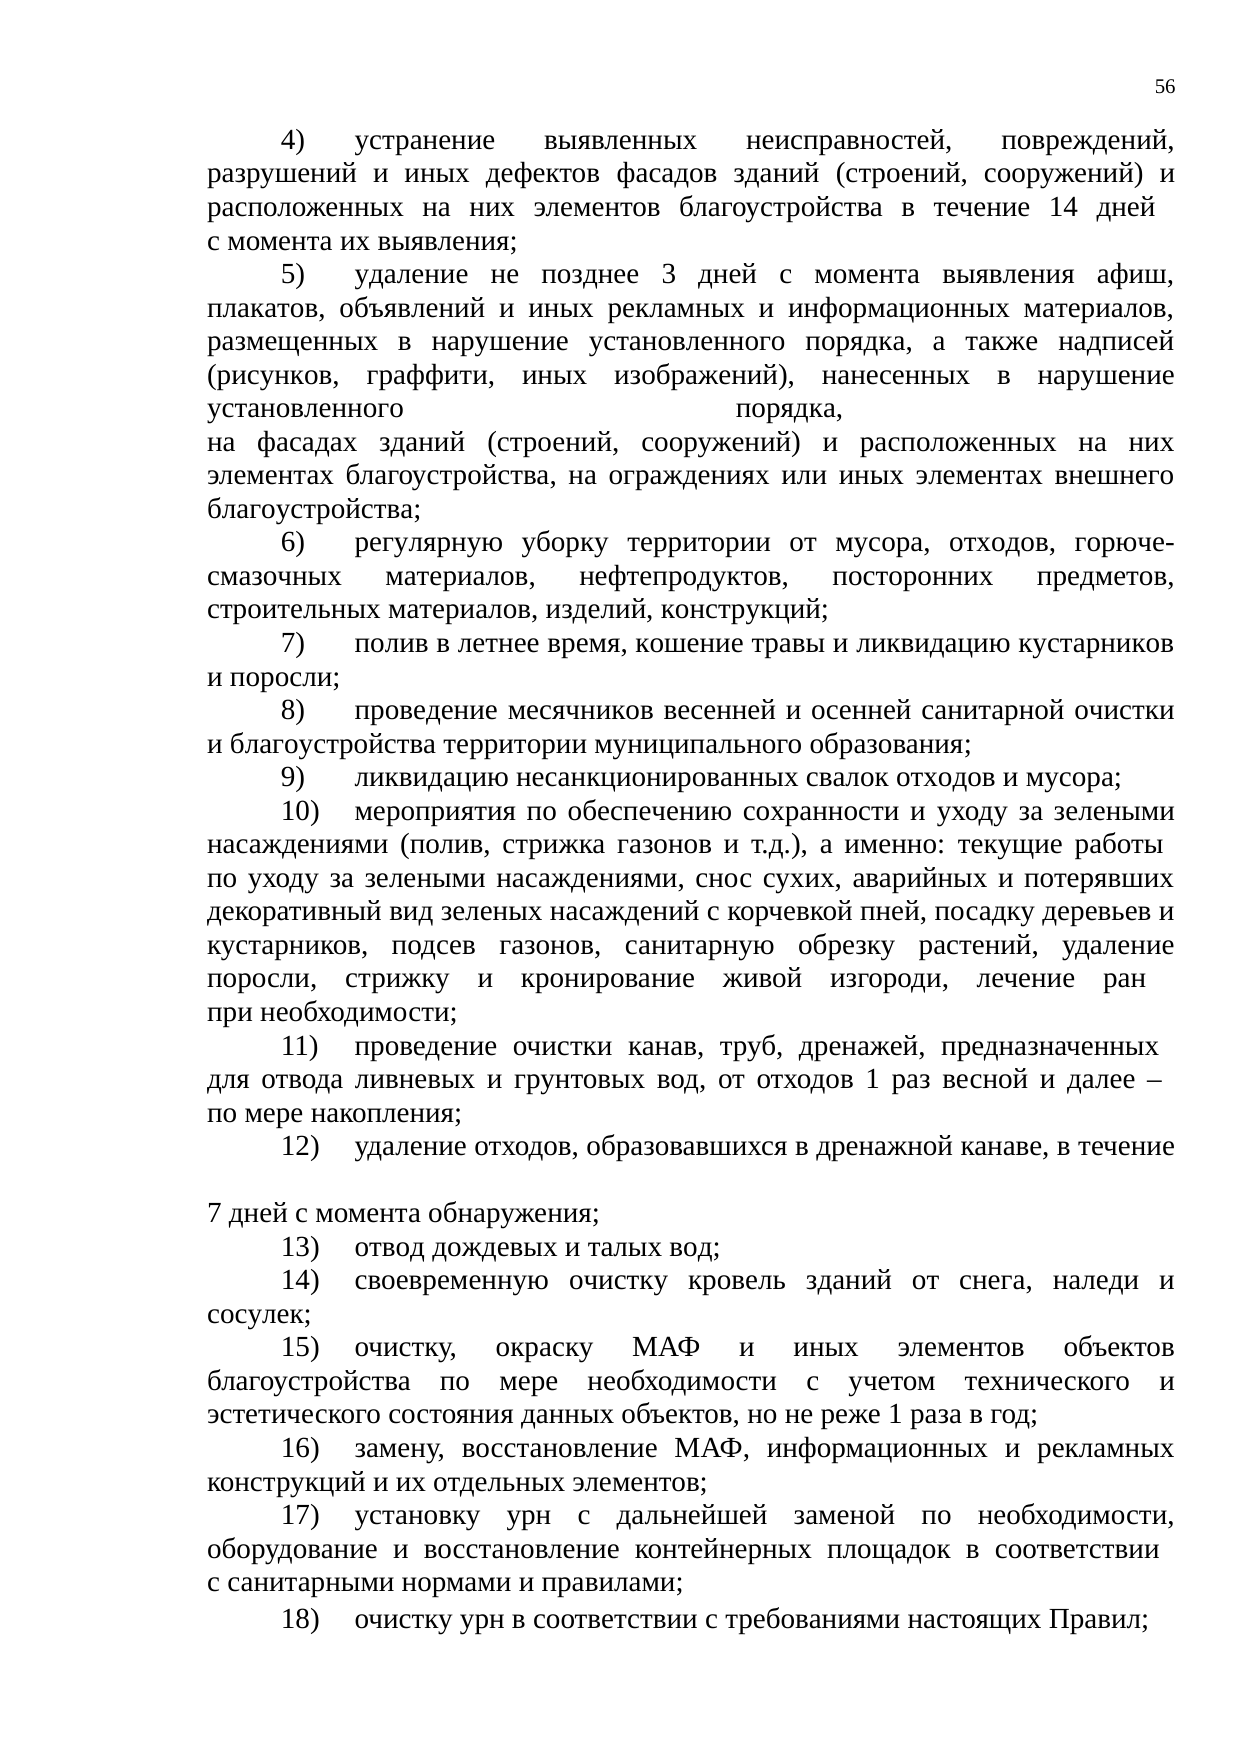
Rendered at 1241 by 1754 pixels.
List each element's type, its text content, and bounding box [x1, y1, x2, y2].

text 11) проведение очистки канав, труб, дренажей, предназначенных для отвода ливневых и грунтовых вод, от отходов 1 раз весной и далее – по мере накопления; [207, 1028, 1175, 1128]
text 12) удаление отходов, образовавшихся в дренажной канаве, в течение 7 дней с момента обнаружения; [207, 1128, 1175, 1229]
text 15) очистку, окраску МАФ и иных элементов объектов благоустройства по мере необходимости с учетом технического и эстетического состояния данных объектов, но не реже 1 раза в год; [207, 1329, 1175, 1430]
text 10) мероприятия по обеспечению сохранности и уходу за зелеными насаждениями (полив, стрижка газонов и т.д.), а именно: текущие работы по уходу за зелеными насаждениями, снос сухих, аварийных и потерявших декоративный вид зеленых насаждений с корчевкой пней, посадку деревьев и кустарников, подсев газонов, санитарную обрезку растений, удаление поросли, стрижку и кронирование живой изгороди, лечение ран при необходимости; [207, 793, 1175, 1028]
text 4) устранение выявленных неисправностей, повреждений, разрушений и иных дефектов фасадов зданий (строений, сооружений) и расположенных на них элементов благоустройства в течение 14 дней с момента их выявления; [207, 122, 1175, 256]
text 13) отвод дождевых и талых вод; [207, 1229, 1175, 1262]
text 18) очистку урн в соответствии с требованиями настоящих Правил; [207, 1601, 1175, 1634]
text 16) замену, восстановление МАФ, информационных и рекламных конструкций и их отдельных элементов; [207, 1430, 1175, 1497]
text 14) своевременную очистку кровель зданий от снега, наледи и сосулек; [207, 1262, 1175, 1329]
text 17) установку урн с дальнейшей заменой по необходимости, оборудование и восстановление контейнерных площадок в соответствии с санитарными нормами и правилами; [207, 1497, 1175, 1598]
text 7) полив в летнее время, кошение травы и ликвидацию кустарников и поросли; [207, 625, 1175, 692]
text 9) ликвидацию несанкционированных свалок отходов и мусора; [207, 759, 1175, 793]
text 8) проведение месячников весенней и осенней санитарной очистки и благоустройства территории муниципального образования; [207, 692, 1175, 759]
text 6) регулярную уборку территории от мусора, отходов, горюче-смазочных материалов, нефтепродуктов, посторонних предметов, строительных материалов, изделий, конструкций; [207, 524, 1175, 625]
text 5) удаление не позднее 3 дней с момента выявления афиш, плакатов, объявлений и иных рекламных и информационных материалов, размещенных в нарушение установленного порядка, а также надписей (рисунков, граффити, иных изображений), нанесенных в нарушение установленного порядка, на фасадах зданий (строений, сооружений) и расположенных на них элементах благоустройства, на ограждениях или иных элементах внешнего благоустройства; [207, 256, 1175, 524]
